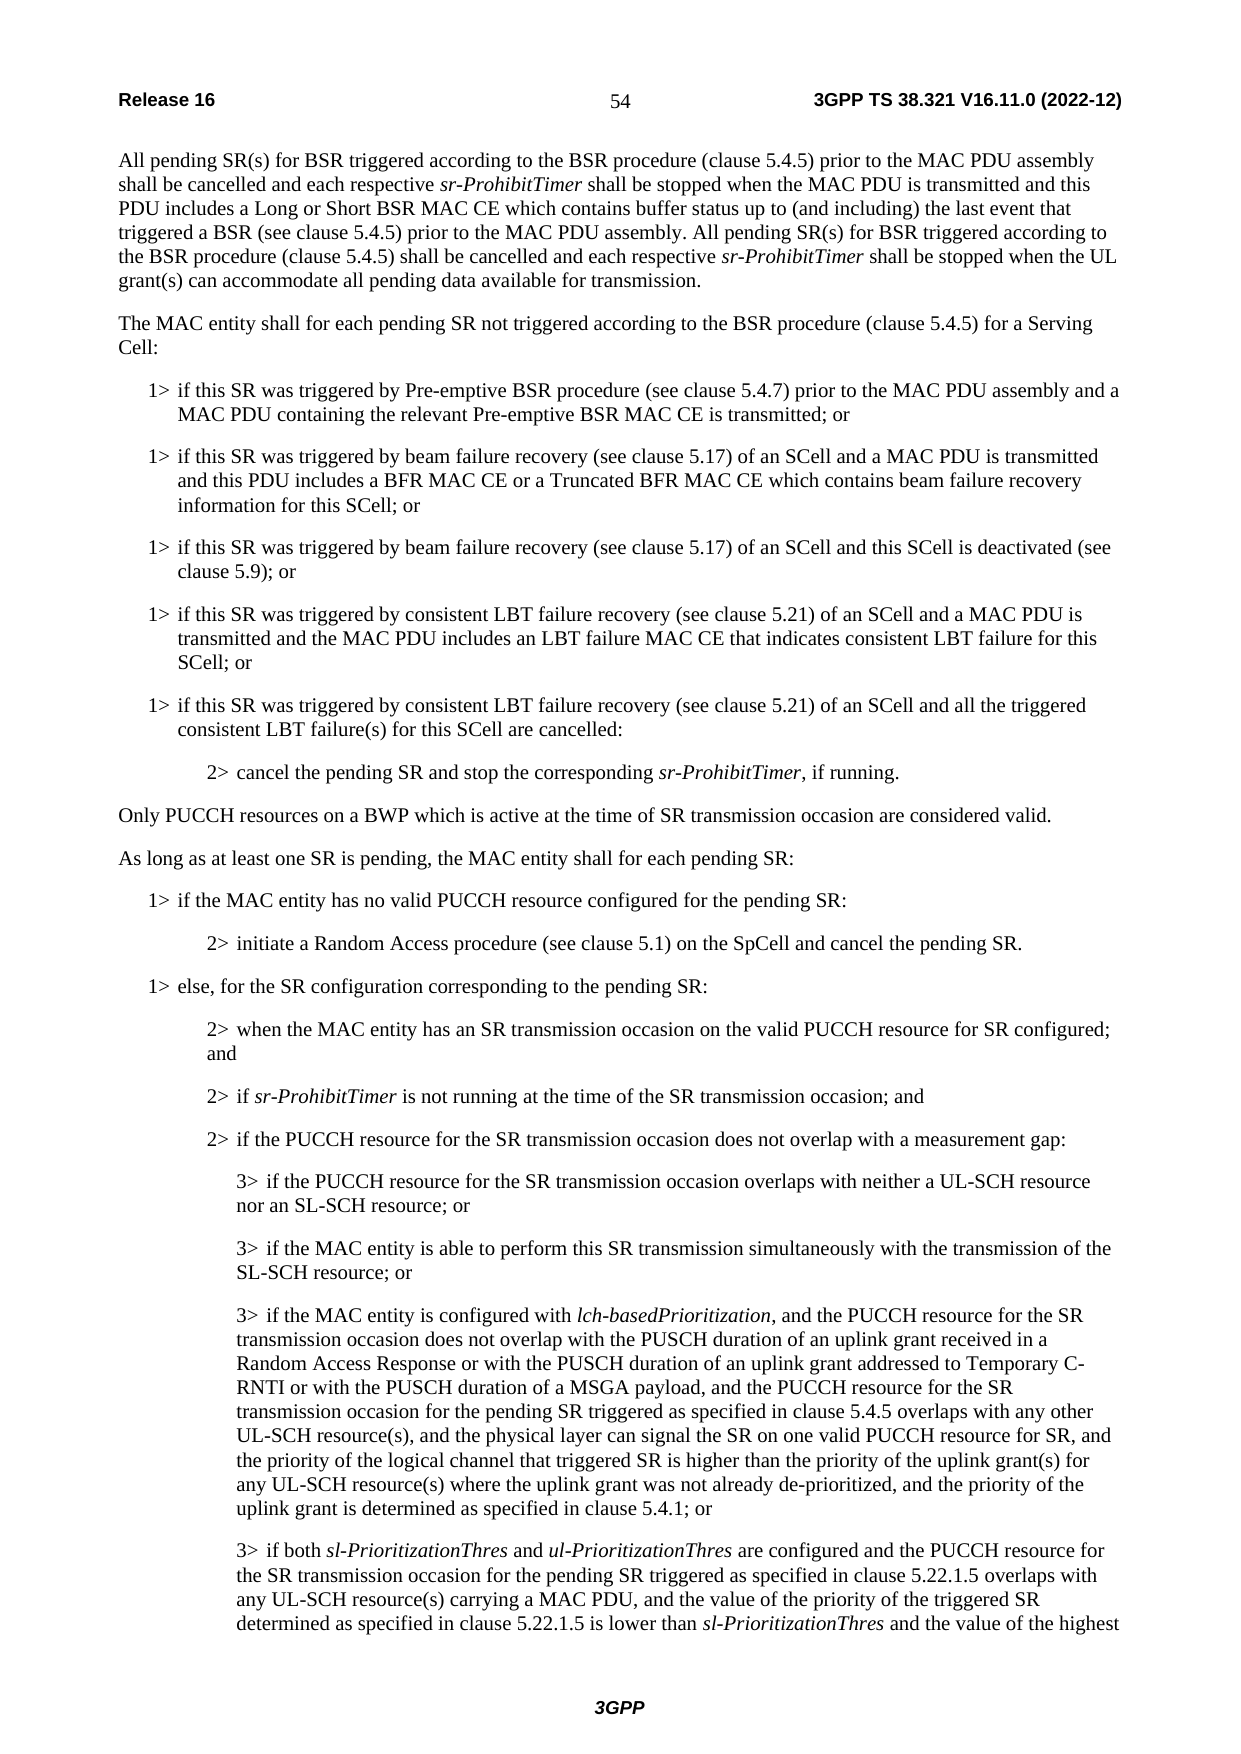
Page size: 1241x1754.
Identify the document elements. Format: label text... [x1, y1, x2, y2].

text 1> if this SR was triggered by consistent LBT failure recovery (see clause 5.21) of an SCell and a MAC PDU is transmitted and the MAC PDU includes an LBT failure MAC CE that indicates consistent LBT failure for this SCell; or [148, 602, 1122, 674]
text 3> if the MAC entity is configured with lch-basedPrioritization, and the PUCCH resource for the SR transmission occasion does not overlap with the PUSCH duration of an uplink grant received in a Random Access Response or with the PUSCH duration of an uplink grant addressed to Temporary C-RNTI or with the PUSCH duration of a MSGA payload, and the PUCCH resource for the SR transmission occasion for the pending SR triggered as specified in clause 5.4.5 overlaps with any other UL-SCH resource(s), and the physical layer can signal the SR on one valid PUCCH resource for SR, and the priority of the logical channel that triggered SR is higher than the priority of the uplink grant(s) for any UL-SCH resource(s) where the uplink grant was not already de-prioritized, and the priority of the uplink grant is determined as specified in clause 5.4.1; or [236, 1303, 1122, 1520]
text 2> initiate a Random Access procedure (see clause 5.1) on the SpCell and cancel the pending SR. [207, 931, 1122, 955]
text 2> if the PUCCH resource for the SR transmission occasion does not overlap with a measurement gap: [207, 1127, 1122, 1151]
text 2> when the MAC entity has an SR transmission occasion on the valid PUCCH resource for SR configured; and [207, 1017, 1122, 1065]
text The MAC entity shall for each pending SR not triggered according to the BSR procedure (clause 5.4.5) for a Serving Cell: [118, 311, 1122, 359]
text 2> cancel the pending SR and stop the corresponding sr-ProhibitTimer, if running. [207, 760, 1122, 784]
text As long as at least one SR is pending, the MAC entity shall for each pending SR: [118, 846, 1122, 870]
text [236, 1538, 1122, 1635]
text 2> if sr-ProhibitTimer is not running at the time of the SR transmission occasion; and [207, 1084, 1122, 1108]
text 3> if the PUCCH resource for the SR transmission occasion overlaps with neither a UL-SCH resource nor an SL-SCH resource; or [236, 1169, 1122, 1217]
text 1> if this SR was triggered by beam failure recovery (see clause 5.17) of an SCell and a MAC PDU is transmitted and this PDU includes a BFR MAC CE or a Truncated BFR MAC CE which contains beam failure recovery information for this SCell; or [148, 444, 1122, 517]
text 1> if the MAC entity has no valid PUCCH resource configured for the pending SR: [148, 888, 1122, 912]
text 1> else, for the SR configuration corresponding to the pending SR: [148, 974, 1122, 998]
text Only PUCCH resources on a BWP which is active at the time of SR transmission occasion are considered valid. [118, 803, 1122, 827]
text 1> if this SR was triggered by beam failure recovery (see clause 5.17) of an SCell and this SCell is deactivated (see clause 5.9); or [148, 535, 1122, 583]
text 1> if this SR was triggered by consistent LBT failure recovery (see clause 5.21) of an SCell and all the triggered consistent LBT failure(s) for this SCell are cancelled: [148, 693, 1122, 741]
text All pending SR(s) for BSR triggered according to the BSR procedure (clause 5.4.5) prior to the MAC PDU assembly shall be cancelled and each respective sr-ProhibitTimer shall be stopped when the MAC PDU is transmitted and this PDU includes a Long or Short BSR MAC CE which contains buffer status up to (and including) the last event that triggered a BSR (see clause 5.4.5) prior to the MAC PDU assembly. All pending SR(s) for BSR triggered according to the BSR procedure (clause 5.4.5) shall be cancelled and each respective sr-ProhibitTimer shall be stopped when the UL grant(s) can accommodate all pending data available for transmission. [118, 147, 1122, 292]
text 3> if the MAC entity is able to perform this SR transmission simultaneously with the transmission of the SL-SCH resource; or [236, 1236, 1122, 1284]
text 1> if this SR was triggered by Pre-emptive BSR procedure (see clause 5.4.7) prior to the MAC PDU assembly and a MAC PDU containing the relevant Pre-emptive BSR MAC CE is transmitted; or [148, 377, 1122, 426]
